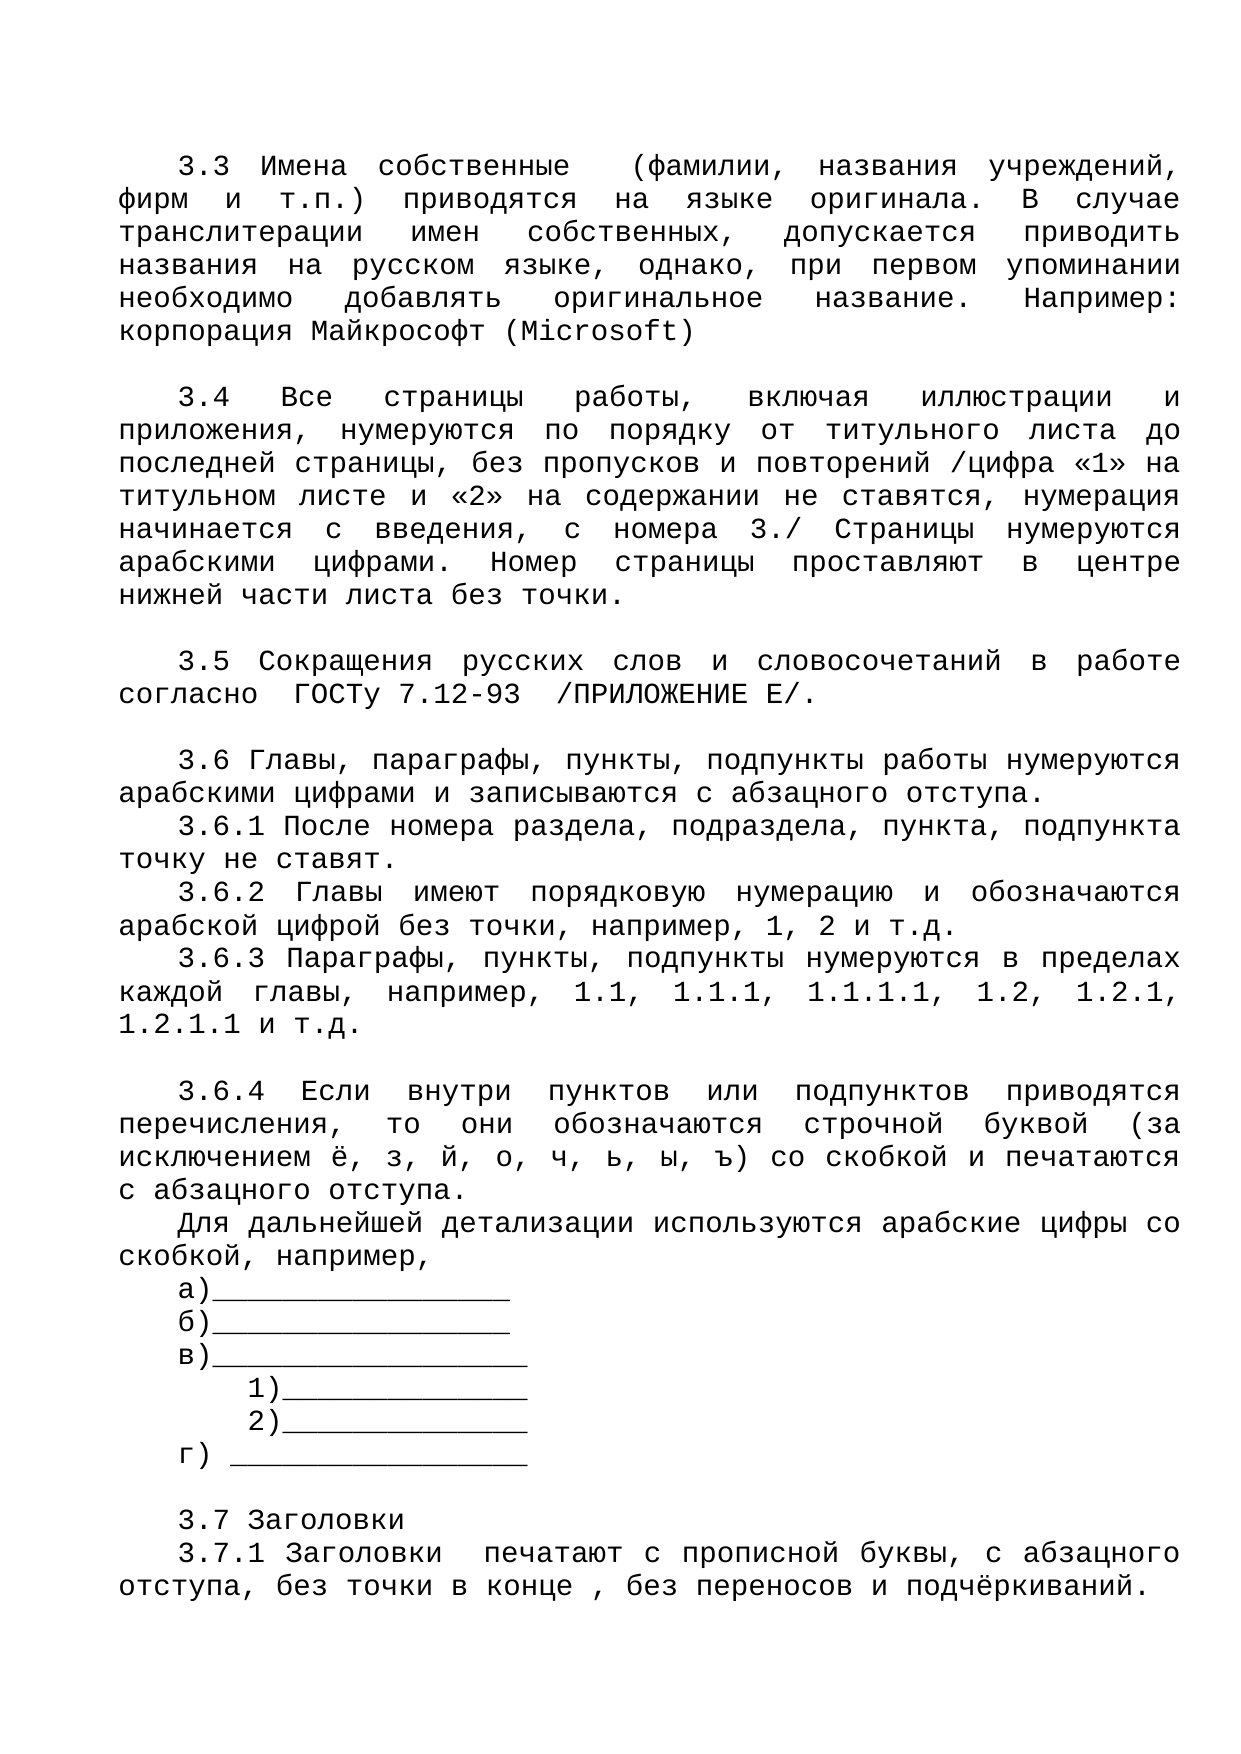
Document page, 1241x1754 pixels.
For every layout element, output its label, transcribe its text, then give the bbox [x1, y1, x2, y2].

text 3.6.2 Главы имеют порядковую нумерацию и обозначаются арабской цифрой без точки, например, 1, 2 и т.д. [118, 878, 1181, 944]
text а)_________________ [118, 1274, 1181, 1307]
text в)__________________ [118, 1340, 1181, 1373]
text 3.6.1 После номера раздела, подраздела, пункта, подпункта точку не ставят. [118, 812, 1181, 878]
text 2)______________ [118, 1406, 1181, 1439]
text 3.6 Главы, параграфы, пункты, подпункты работы нумеруются арабскими цифрами и записываются с абзацного отступа. [118, 746, 1181, 812]
text 3.3 Имена собственные (фамилии, названия учреждений, фирм и т.п.) приводятся на языке оригинала. В случае транслитерации имен собственных, допускается приводить названия на русском языке, однако, при первом упоминании необходимо добавлять оригинальное название. Например: корпорация Майкрософт (Microsoft) [118, 151, 1181, 349]
text 3.6.4 Если внутри пунктов или подпунктов приводятся перечисления, то они обозначаются строчной буквой (за исключением ё, з, й, о, ч, ь, ы, ъ) со скобкой и печатаются с абзацного отступа. [118, 1076, 1181, 1208]
text 1)______________ [118, 1373, 1181, 1406]
text 3.4 Все страницы работы, включая иллюстрации и приложения, нумеруются по порядку от титульного листа до последней страницы, без пропусков и повторений /цифра «1» на титульном листе и «2» на содержании не ставятся, нумерация начинается с введения, с номера 3./ Страницы нумеруются арабскими цифрами. Номер страницы проставляют в центре нижней части листа без точки. [118, 382, 1181, 613]
text г) _________________ [118, 1439, 1181, 1472]
text 3.6.3 Параграфы, пункты, подпункты нумеруются в пределах каждой главы, например, 1.1, 1.1.1, 1.1.1.1, 1.2, 1.2.1, 1.2.1.1 и т.д. [118, 944, 1181, 1043]
text б)_________________ [118, 1307, 1181, 1340]
text Для дальнейшей детализации используются арабские цифры со скобкой, например, [118, 1208, 1181, 1274]
text 3.7.1 Заголовки печатают с прописной буквы, с абзацного отступа, без точки в конце , без переносов и подчёркиваний. [118, 1538, 1181, 1604]
text 3.5 Сокращения русских слов и словосочетаний в работе согласно ГОСТу 7.12-93 /ПРИЛОЖЕНИЕ Е/. [118, 646, 1181, 712]
text 3.7 Заголовки [118, 1505, 1181, 1538]
